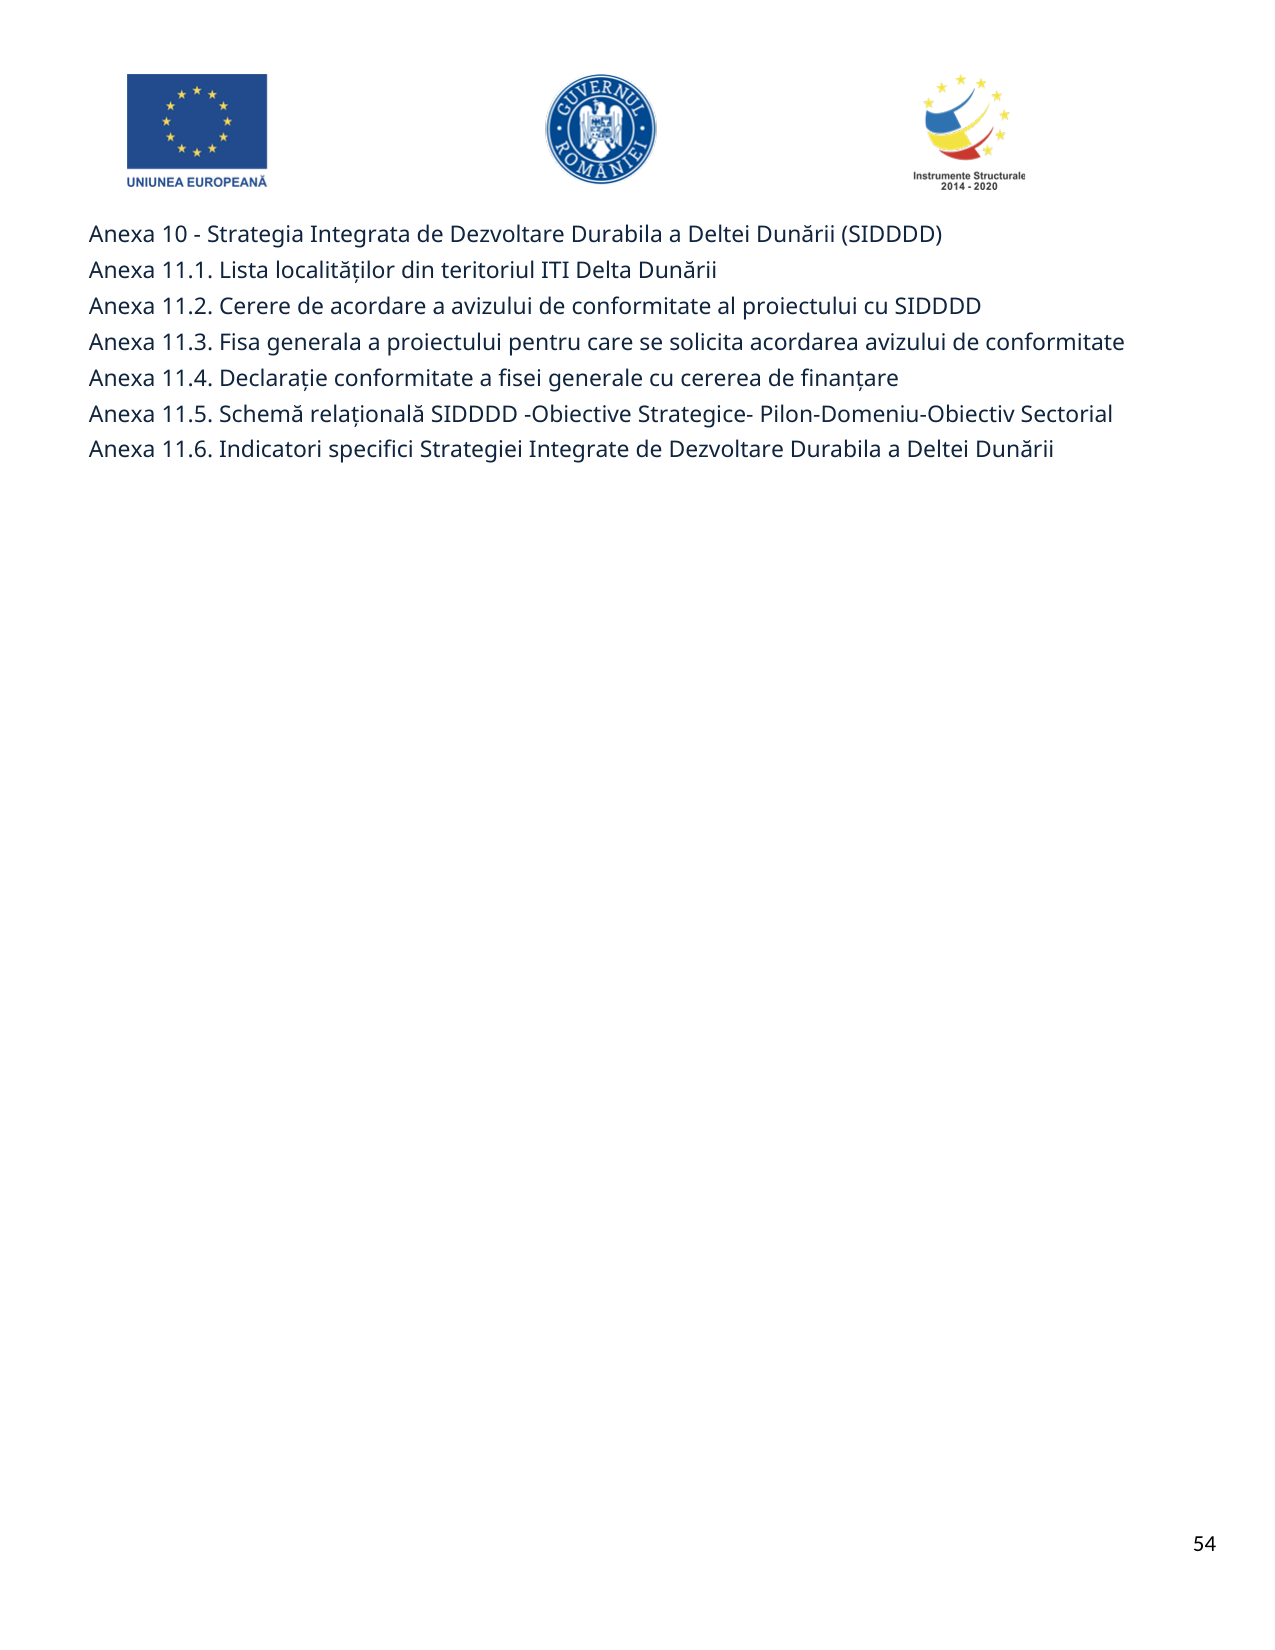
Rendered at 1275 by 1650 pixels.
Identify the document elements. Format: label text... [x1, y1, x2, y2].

text Anexa 11.3. Fisa generala a proiectului pentru care se solicita acordarea avizului de conformitate [89, 326, 1216, 357]
text Anexa 11.4. Declarație conformitate a fisei generale cu cererea de finanțare [89, 362, 1216, 393]
text Anexa 11.6. Indicatori specifici Strategiei Integrate de Dezvoltare Durabila a Deltei Dunării [89, 433, 1216, 465]
text Anexa 11.2. Cerere de acordare a avizului de conformitate al proiectului cu SIDDDD [89, 290, 1216, 321]
text Anexa 11.5. Schemă relațională SIDDDD -Obiective Strategice- Pilon-Domeniu-Obiectiv Sectorial [89, 397, 1216, 429]
picture [127, 73, 1026, 190]
text Anexa 11.1. Lista localităților din teritoriul ITI Delta Dunării [89, 254, 1216, 285]
text Anexa 10 - Strategia Integrata de Dezvoltare Durabila a Deltei Dunării (SIDDDD) [89, 218, 1216, 249]
